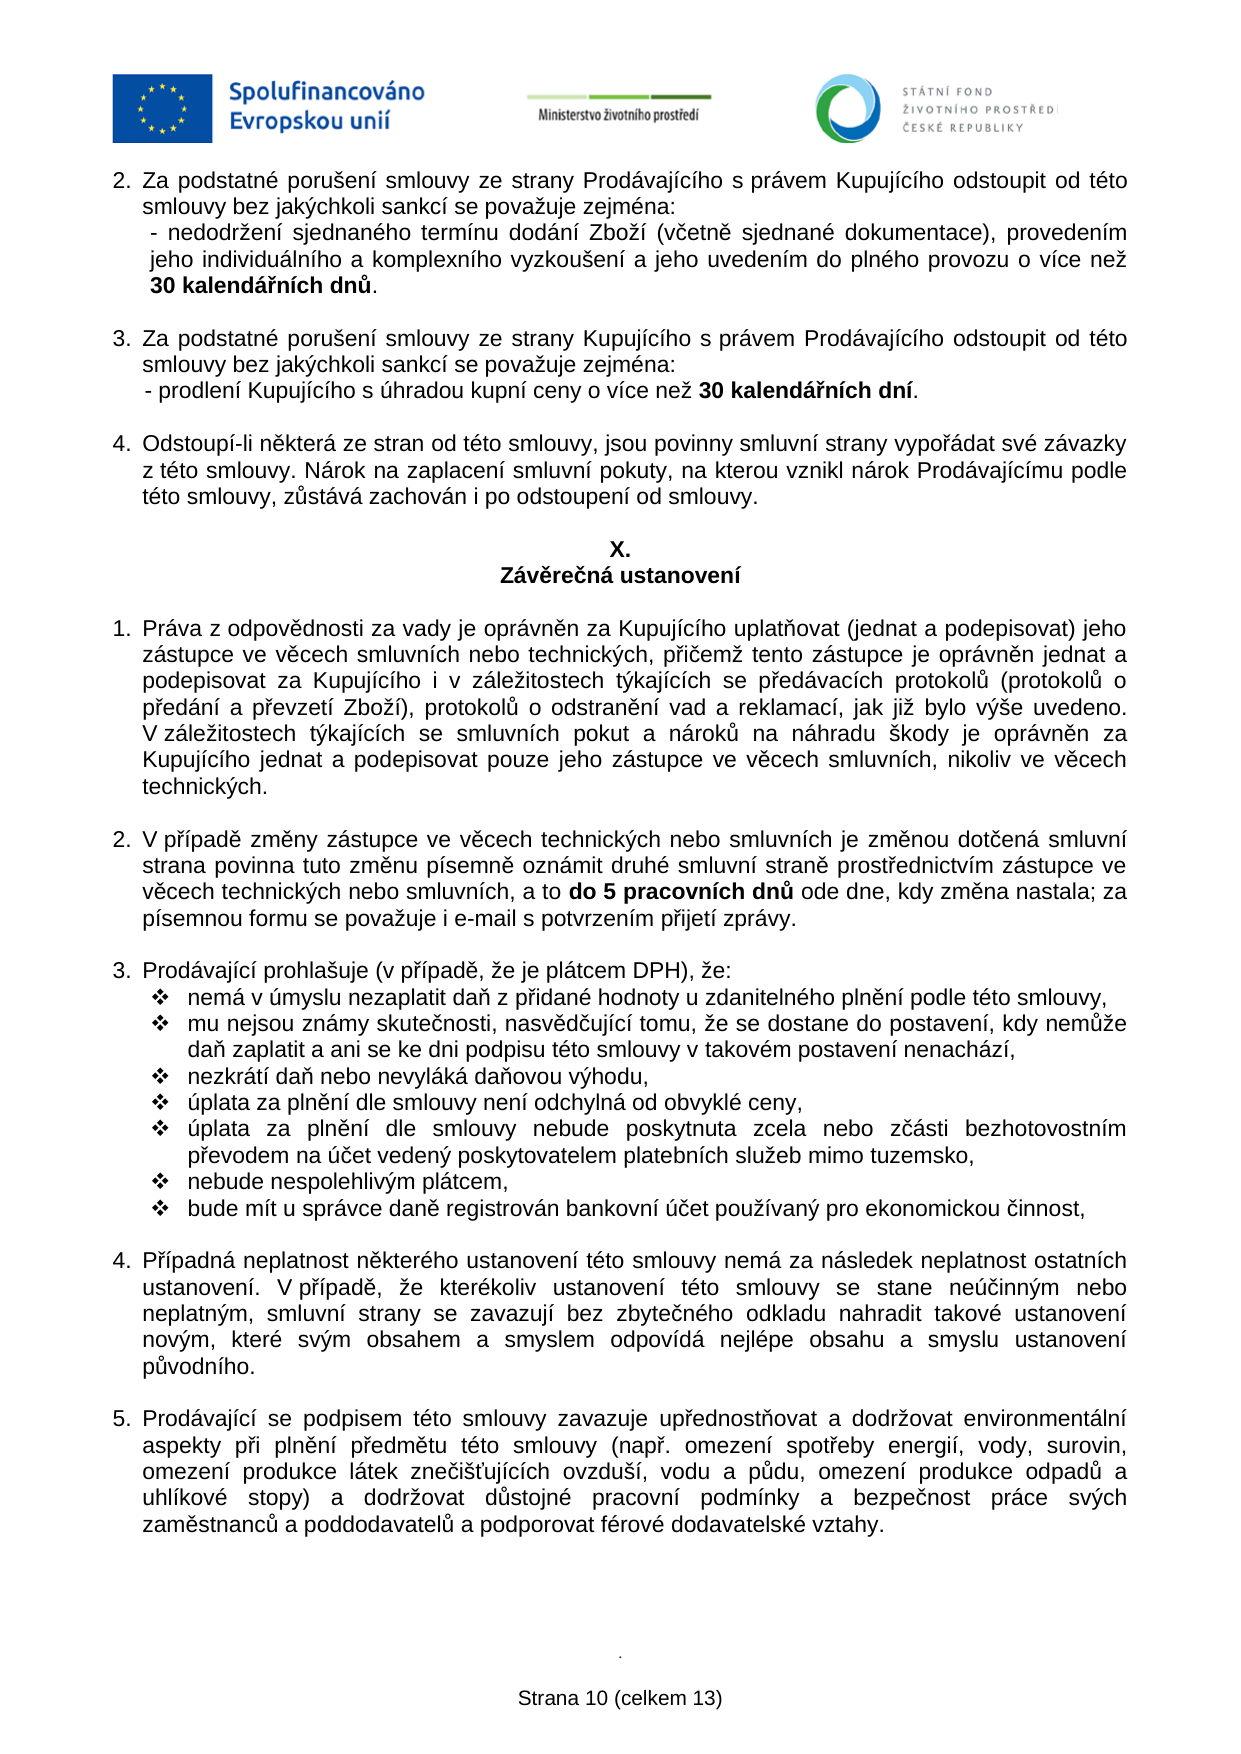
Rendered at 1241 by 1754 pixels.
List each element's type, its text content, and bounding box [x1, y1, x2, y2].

text nezkrátí daň nebo nevyláká daňovou výhodu, [150, 1063, 1128, 1089]
text úplata za plnění dle smlouvy nebude poskytnuta zcela nebo zčásti bezhotovostním převodem na účet vedený poskytovatelem platebních služeb mimo tuzemsko, [150, 1115, 1128, 1168]
list Práva z odpovědnosti za vady je oprávněn za Kupujícího uplatňovat (jednat a podepisovat) jeho zástupce ve věcech smluvních nebo technických, přičemž tento zástupce je oprávněn jednat a podepisovat za Kupujícího i v záležitostech týkajících se předávacích protokolů (protokolů o předání a převzetí Zboží), protokolů o odstranění vad a reklamací, jak již bylo výše uvedeno. V záležitostech týkajících se smluvních pokut a nároků na náhradu škody je oprávněn za Kupujícího jednat a podepisovat pouze jeho zástupce ve věcech smluvních, nikoliv ve věcech technických. [112, 615, 1128, 799]
text bude mít u správce daně registrován bankovní účet používaný pro ekonomickou činnost, [150, 1194, 1128, 1221]
text úplata za plnění dle smlouvy není odchylná od obvyklé ceny, [150, 1089, 1128, 1115]
list Případná neplatnost některého ustanovení této smlouvy nemá za následek neplatnost ostatních ustanovení. V případě, že kterékoliv ustanovení této smlouvy se stane neúčinným nebo neplatným, smluvní strany se zavazují bez zbytečného odkladu nahradit takové ustanovení novým, které svým obsahem a smyslem odpovídá nejlépe obsahu a smyslu ustanovení původního. [112, 1247, 1128, 1379]
list Prodávající prohlašuje (v případě, že je plátcem DPH), že: [112, 957, 1128, 984]
text Závěrečná ustanovení [112, 562, 1128, 588]
list Za podstatné porušení smlouvy ze strany Kupujícího s právem Prodávajícího odstoupit od této smlouvy bez jakýchkoli sankcí se považuje zejména: [112, 325, 1128, 377]
text X. [112, 536, 1128, 562]
text - prodlení Kupujícího s úhradou kupní ceny o více než 30 kalendářních dní. [112, 377, 1128, 404]
list V případě změny zástupce ve věcech technických nebo smluvních je změnou dotčená smluvní strana povinna tuto změnu písemně oznámit druhé smluvní straně prostřednictvím zástupce ve věcech technických nebo smluvních, a to do 5 pracovních dnů ode dne, kdy změna nastala; za písemnou formu se považuje i e-mail s potvrzením přijetí zprávy. [112, 826, 1128, 931]
text nemá v úmyslu nezaplatit daň z přidané hodnoty u zdanitelného plnění podle této smlouvy, [150, 984, 1128, 1010]
list Odstoupí-li některá ze stran od této smlouvy, jsou povinny smluvní strany vypořádat své závazky z této smlouvy. Nárok na zaplacení smluvní pokuty, na kterou vznikl nárok Prodávajícímu podle této smlouvy, zůstává zachován i po odstoupení od smlouvy. [112, 430, 1128, 509]
text mu nejsou známy skutečnosti, nasvědčující tomu, že se dostane do postavení, kdy nemůže daň zaplatit a ani se ke dni podpisu této smlouvy v takovém postavení nenachází, [150, 1010, 1128, 1063]
list Za podstatné porušení smlouvy ze strany Prodávajícího s právem Kupujícího odstoupit od této smlouvy bez jakýchkoli sankcí se považuje zejména: [112, 167, 1128, 219]
text - nedodržení sjednaného termínu dodání Zboží (včetně sjednané dokumentace), provedením jeho individuálního a komplexního vyzkoušení a jeho uvedením do plného provozu o více než 30 kalendářních dnů. [150, 219, 1128, 298]
list Prodávající se podpisem této smlouvy zavazuje upřednostňovat a dodržovat environmentální aspekty při plnění předmětu této smlouvy (např. omezení spotřeby energií, vody, surovin, omezení produkce látek znečišťujících ovzduší, vodu a půdu, omezení produkce odpadů a uhlíkové stopy) a dodržovat důstojné pracovní podmínky a bezpečnost práce svých zaměstnanců a poddodavatelů a podporovat férové dodavatelské vztahy. [112, 1405, 1128, 1537]
text nebude nespolehlivým plátcem, [150, 1168, 1128, 1194]
